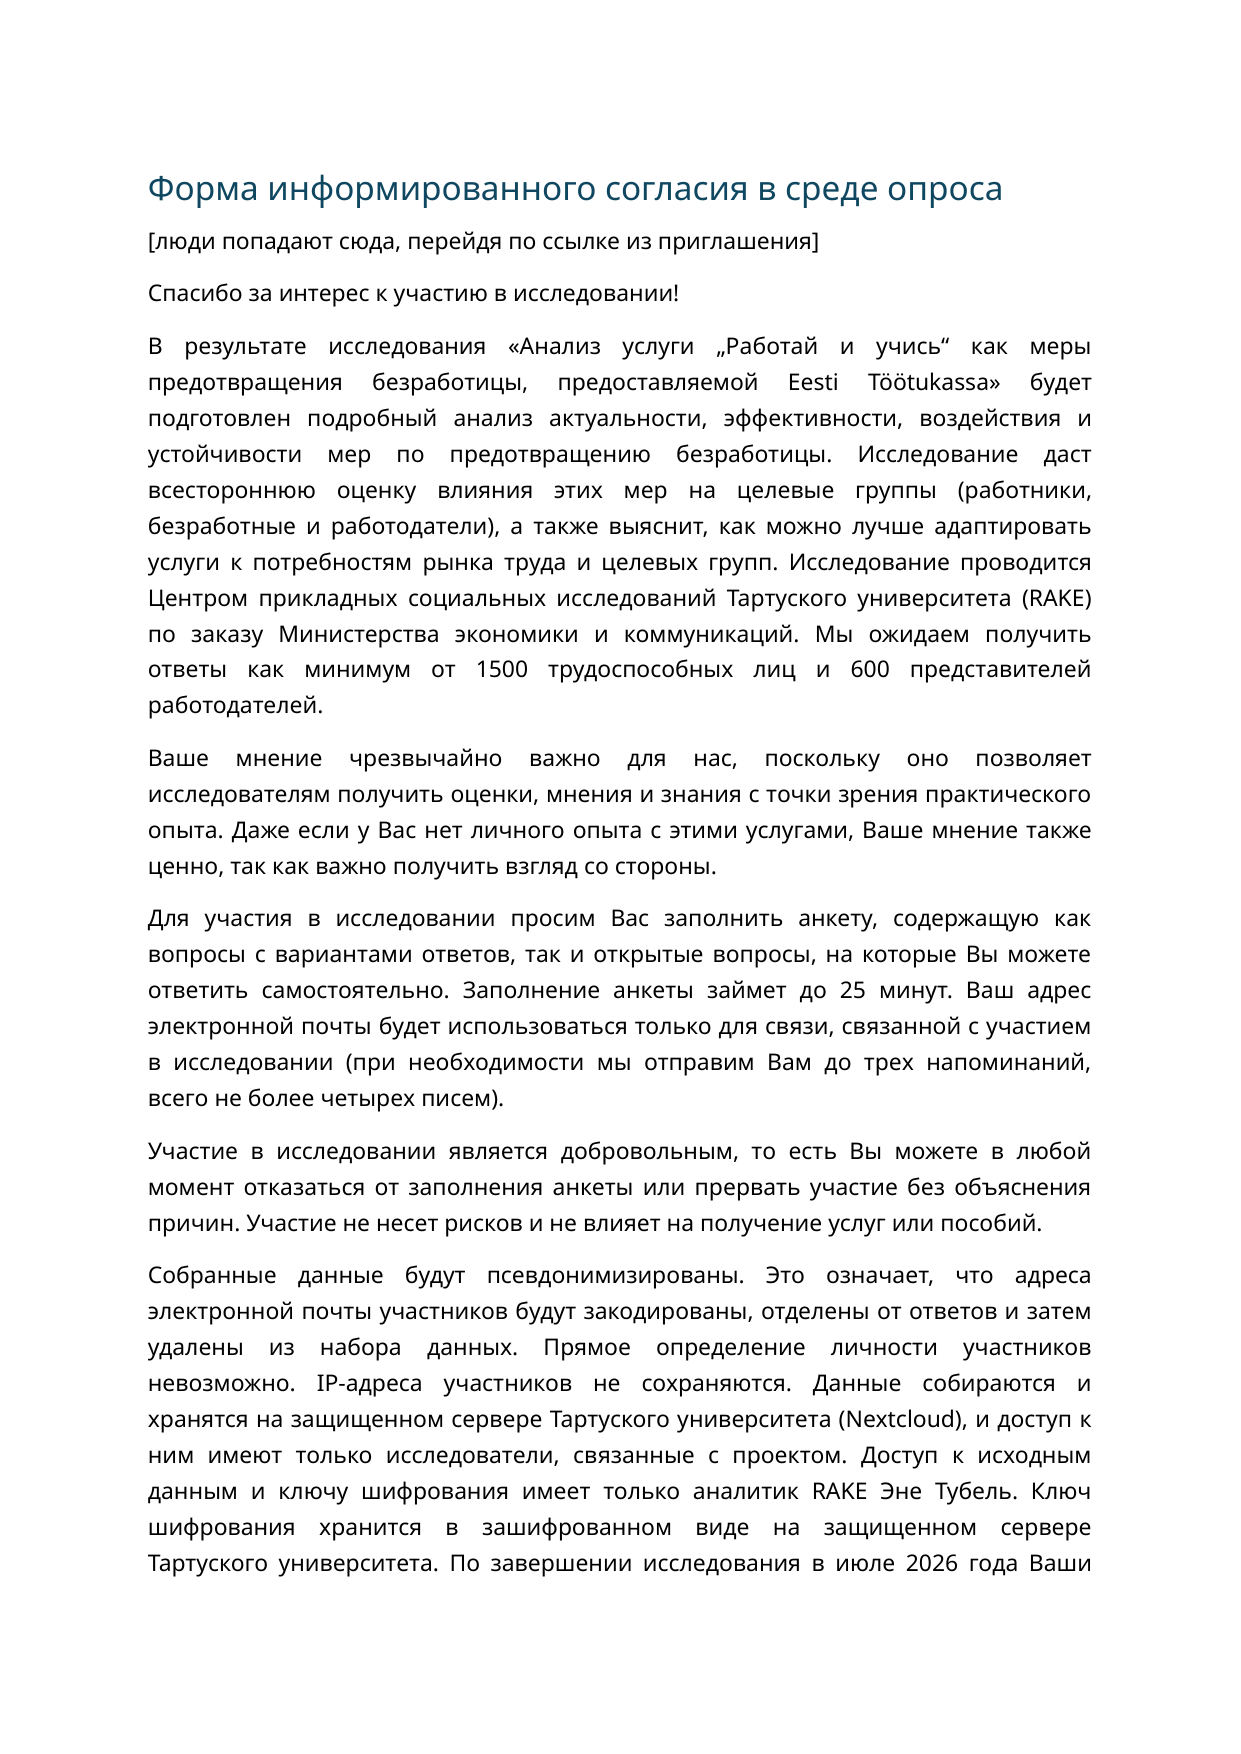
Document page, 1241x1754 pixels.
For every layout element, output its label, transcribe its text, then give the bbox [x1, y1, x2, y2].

text Участие в исследовании является добровольным, то есть Вы можете в любой момент отказаться от заполнения анкеты или прервать участие без объяснения причин. Участие не несет рисков и не влияет на получение услуг или пособий. [148, 1135, 1093, 1238]
text Спасибо за интерес к участию в исследовании! [148, 277, 1093, 309]
text [люди попадают сюда, перейдя по ссылке из приглашения] [148, 225, 1093, 256]
text Ваше мнение чрезвычайно важно для нас, поскольку оно позволяет исследователям получить оценки, мнения и знания с точки зрения практического опыта. Даже если у Вас нет личного опыта с этими услугами, Ваше мнение также ценно, так как важно получить взгляд со стороны. [148, 742, 1093, 881]
subtitle Форма информированного согласия в среде опроса [148, 164, 1093, 210]
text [148, 1259, 1093, 1578]
text В результате исследования «Анализ услуги „Работай и учись“ как меры предотвращения безработицы, предоставляемой Eesti Töötukassa» будет подготовлен подробный анализ актуальности, эффективности, воздействия и устойчивости мер по предотвращению безработицы. Исследование даст всестороннюю оценку влияния этих мер на целевые группы (работники, безработные и работодатели), а также выяснит, как можно лучше адаптировать услуги к потребностям рынка труда и целевых групп. Исследование проводится Центром прикладных социальных исследований Тартуского университета (RAKE) по заказу Министерства экономики и коммуникаций. Мы ожидаем получить ответы как минимум от 1500 трудоспособных лиц и 600 представителей работодателей. [148, 330, 1093, 721]
text Для участия в исследовании просим Вас заполнить анкету, содержащую как вопросы с вариантами ответов, так и открытые вопросы, на которые Вы можете ответить самостоятельно. Заполнение анкеты займет до 25 минут. Ваш адрес электронной почты будет использоваться только для связи, связанной с участием в исследовании (при необходимости мы отправим Вам до трех напоминаний, всего не более четырех писем). [148, 902, 1093, 1113]
